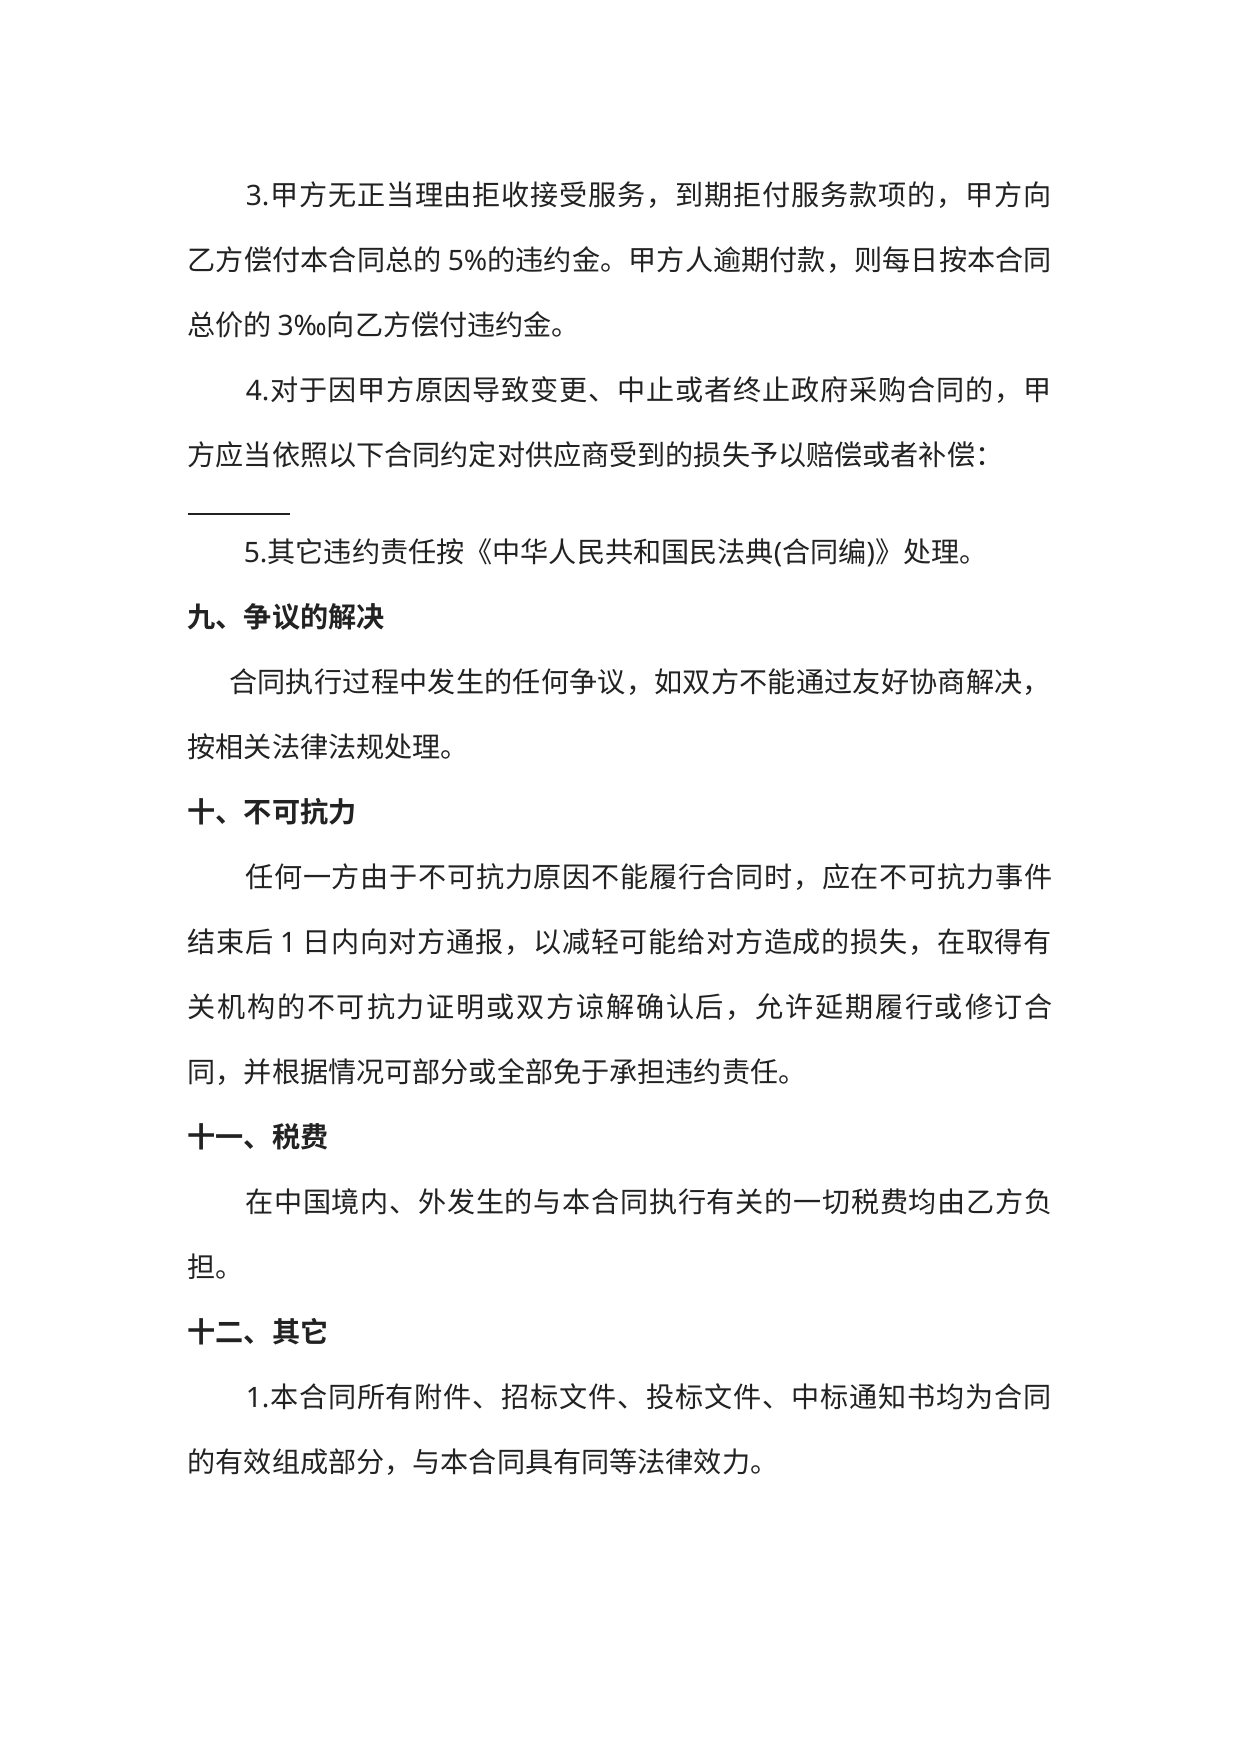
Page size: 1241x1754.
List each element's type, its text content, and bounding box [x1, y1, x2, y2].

text 3.甲方无正当理由拒收接受服务，到期拒付服务款项的，甲方向乙方偿付本合同总的5%的违约金。甲方人逾期付款，则每日按本合同总价的3‰向乙方偿付违约金。 [187, 162, 1053, 357]
text 合同执行过程中发生的任何争议，如双方不能通过友好协商解决，按相关法律法规处理。 [187, 649, 1053, 779]
text 5.其它违约责任按《中华人民共和国民法典(合同编)》处理。 [187, 519, 1053, 584]
text 十、不可抗力 [187, 779, 1053, 844]
text 1.本合同所有附件、招标文件、投标文件、中标通知书均为合同的有效组成部分，与本合同具有同等法律效力。 [187, 1364, 1053, 1494]
text 九、争议的解决 [187, 584, 1053, 649]
text 在中国境内、外发生的与本合同执行有关的一切税费均由乙方负担。 [187, 1169, 1053, 1299]
text 十一、税费 [187, 1104, 1053, 1169]
text 4.对于因甲方原因导致变更、中止或者终止政府采购合同的，甲方应当依照以下合同约定对供应商受到的损失予以赔偿或者补偿： [187, 357, 1053, 487]
text 任何一方由于不可抗力原因不能履行合同时，应在不可抗力事件结束后1日内向对方通报，以减轻可能给对方造成的损失，在取得有关机构的不可抗力证明或双方谅解确认后，允许延期履行或修订合同，并根据情况可部分或全部免于承担违约责任。 [187, 844, 1053, 1104]
text 十二、其它 [187, 1299, 1053, 1364]
